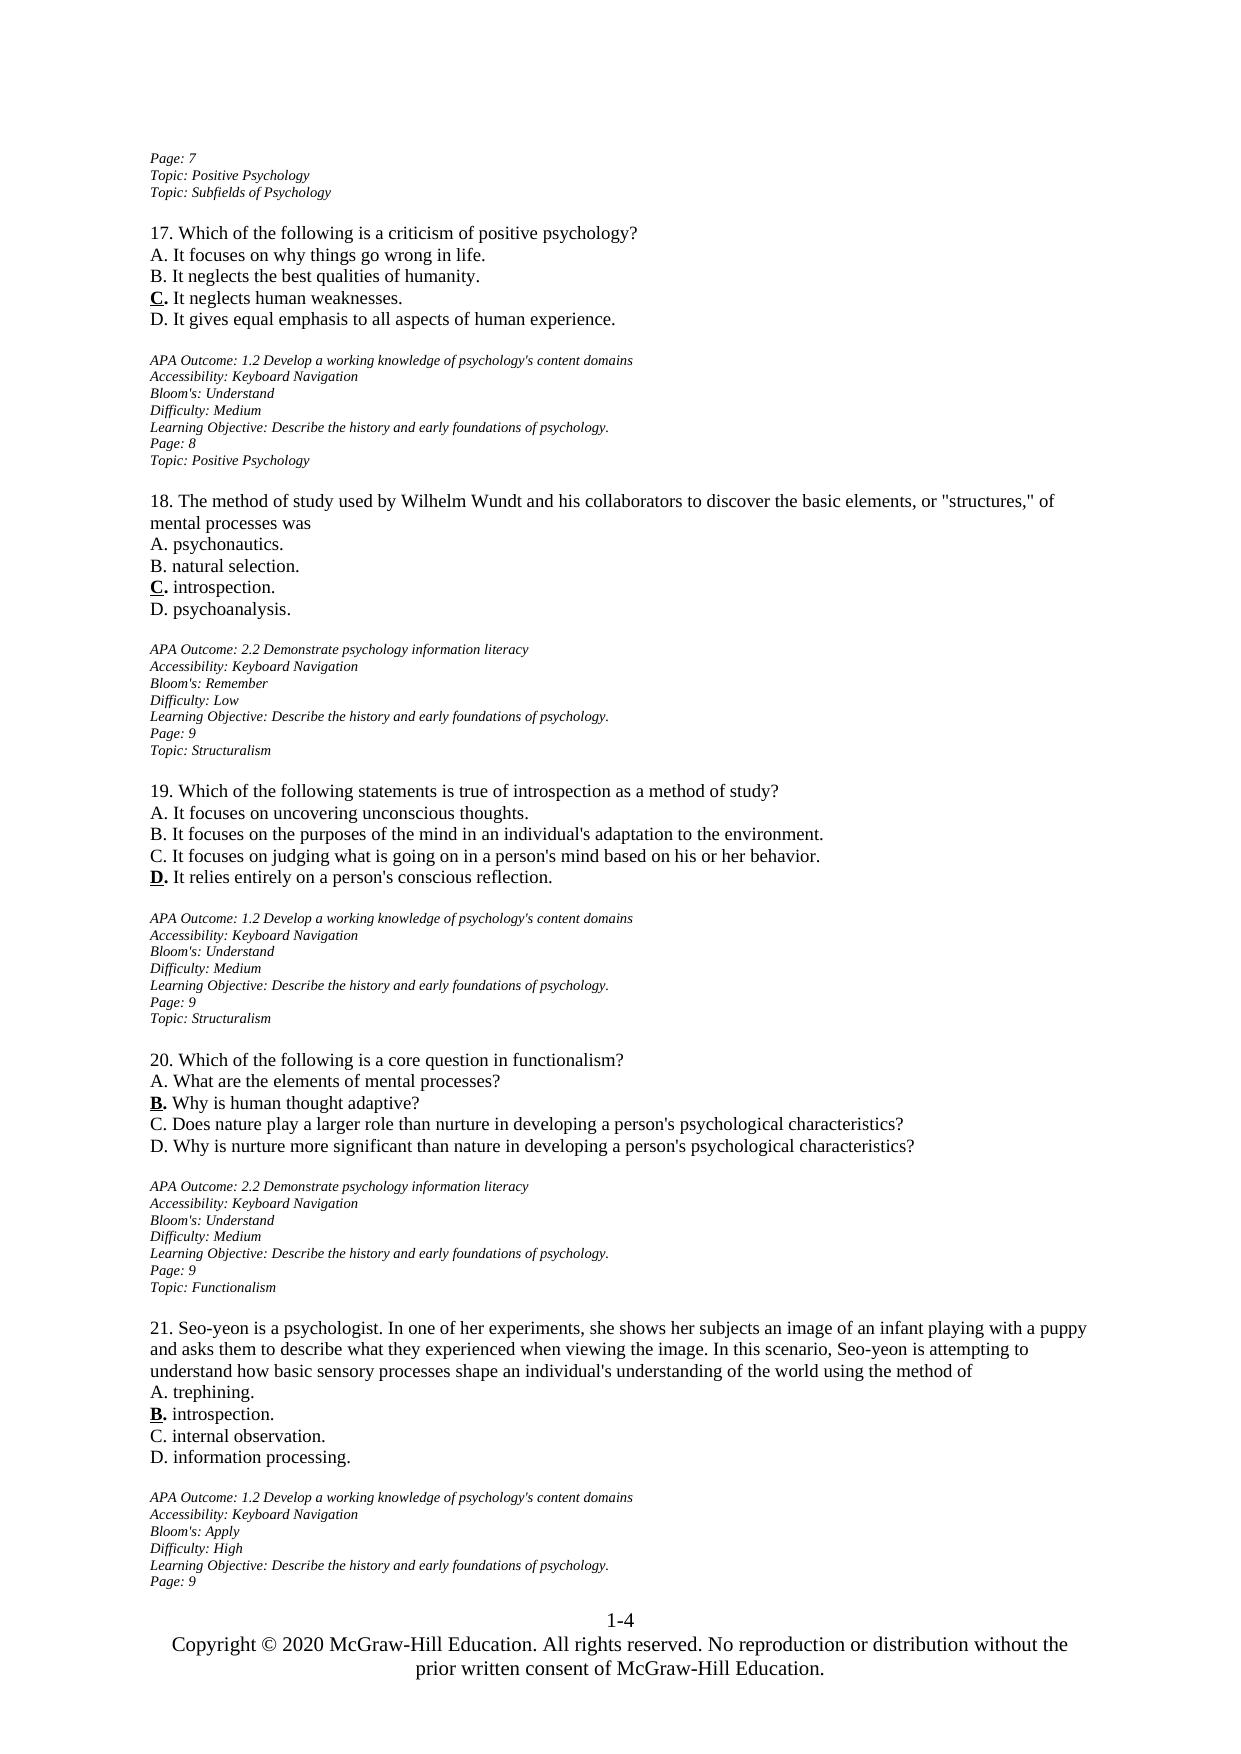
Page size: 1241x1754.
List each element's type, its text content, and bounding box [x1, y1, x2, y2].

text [150, 150, 1090, 200]
text 17. Which of the following is a criticism of positive psychology? A. It focuses on why things go wrong in life. B. It neglects the best qualities of humanity. C. It neglects human weaknesses. D. It gives equal emphasis to all aspects of human experience. APA Outcome: 1.2 Develop a working knowledge of psychology's content domains Accessibility: Keyboard Navigation Bloom's: Understand Difficulty: Medium Learning Objective: Describe the history and early foundations of psychology. Page: 8 Topic: Positive Psychology [150, 200, 1090, 469]
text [150, 1295, 1090, 1590]
text 18. The method of study used by Wilhelm Wundt and his collaborators to discover the basic elements, or "structures," of mental processes was A. psychonautics. B. natural selection. C. introspection. D. psychoanalysis. APA Outcome: 2.2 Demonstrate psychology information literacy Accessibility: Keyboard Navigation Bloom's: Remember Difficulty: Low Learning Objective: Describe the history and early foundations of psychology. Page: 9 Topic: Structuralism [150, 469, 1090, 758]
text 20. Which of the following is a core question in functionalism? A. What are the elements of mental processes? B. Why is human thought adaptive? C. Does nature play a larger role than nurture in developing a person's psychological characteristics? D. Why is nurture more significant than nature in developing a person's psychological characteristics? APA Outcome: 2.2 Demonstrate psychology information literacy Accessibility: Keyboard Navigation Bloom's: Understand Difficulty: Medium Learning Objective: Describe the history and early foundations of psychology. Page: 9 Topic: Functionalism [150, 1027, 1090, 1295]
text 19. Which of the following statements is true of introspection as a method of study? A. It focuses on uncovering unconscious thoughts. B. It focuses on the purposes of the mind in an individual's adaptation to the environment. C. It focuses on judging what is going on in a person's mind based on his or her behavior. D. It relies entirely on a person's conscious reflection. APA Outcome: 1.2 Develop a working knowledge of psychology's content domains Accessibility: Keyboard Navigation Bloom's: Understand Difficulty: Medium Learning Objective: Describe the history and early foundations of psychology. Page: 9 Topic: Structuralism [150, 758, 1090, 1027]
